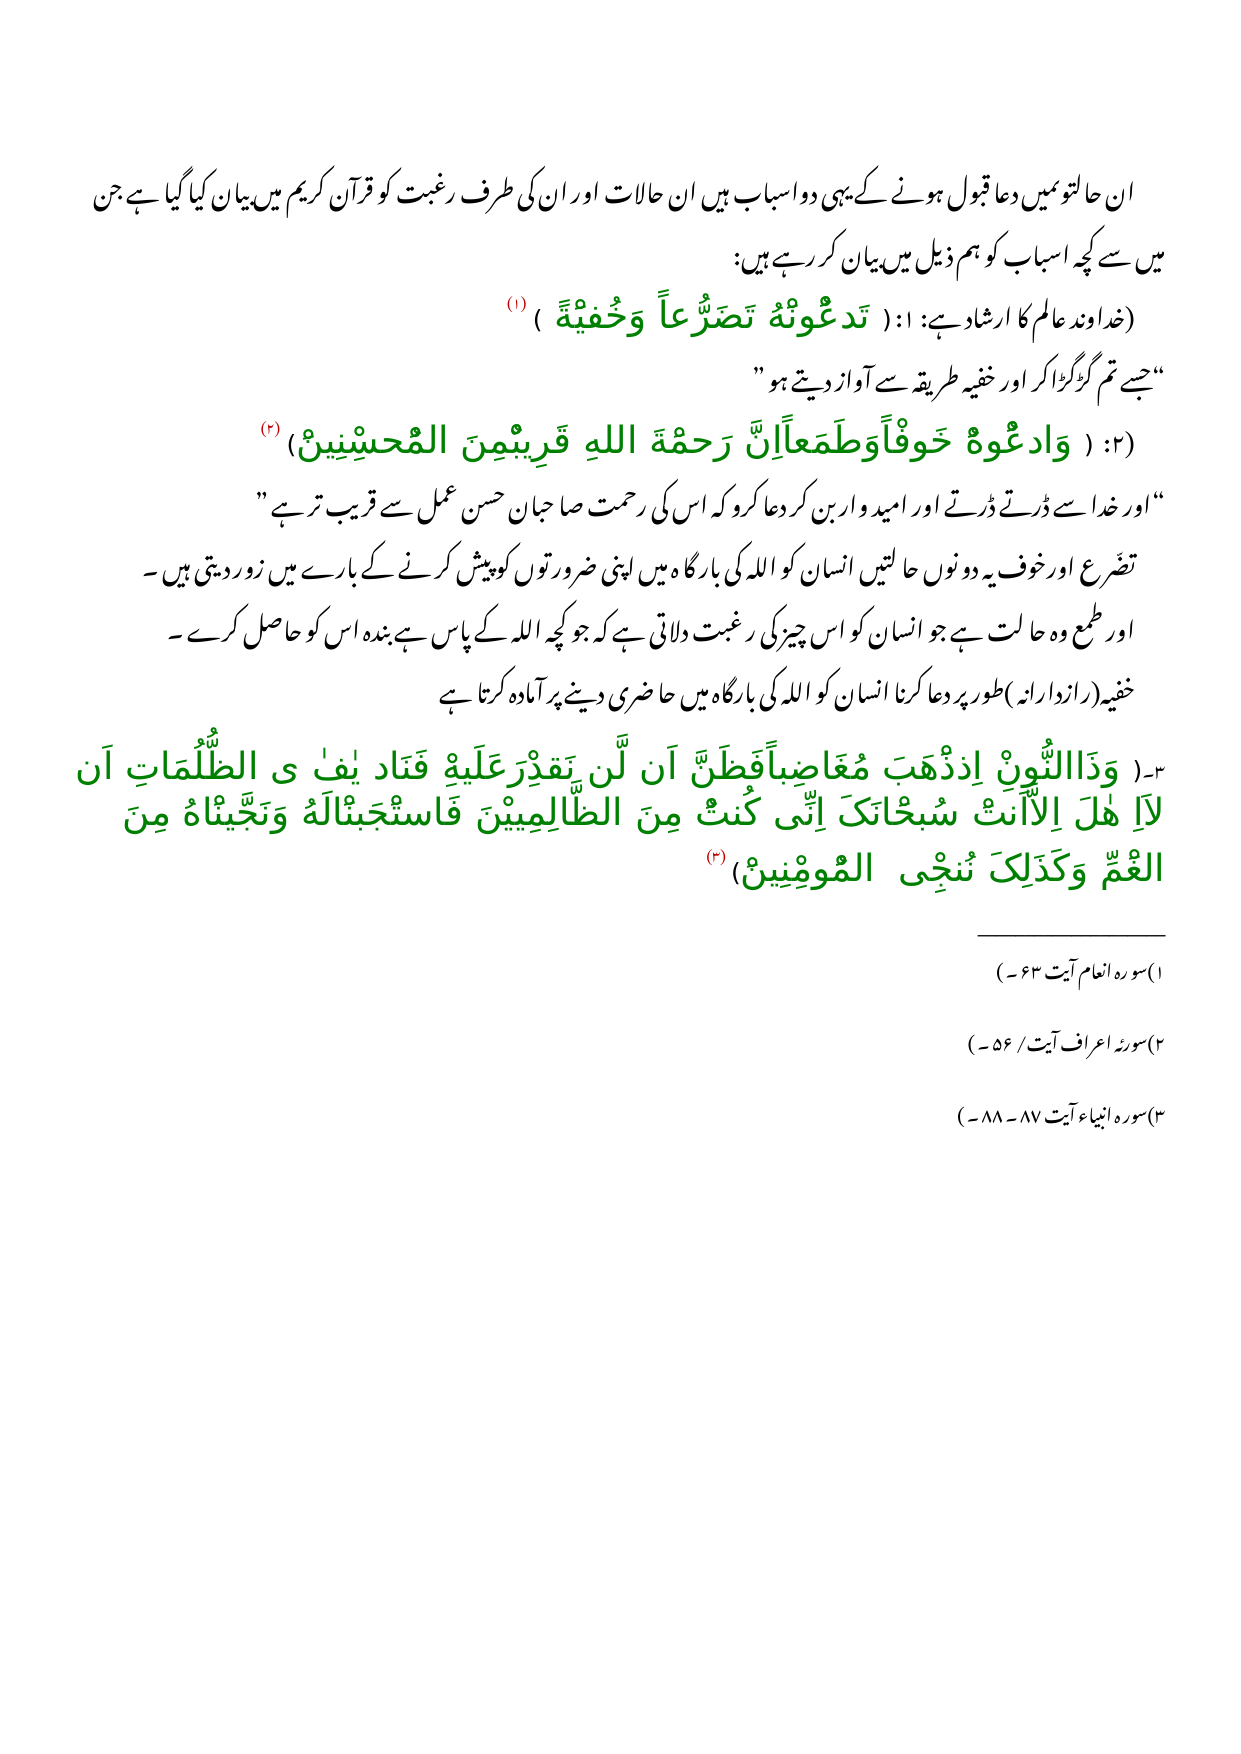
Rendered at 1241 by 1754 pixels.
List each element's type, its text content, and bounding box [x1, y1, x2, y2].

text (٢: ( وَادعُْوهُْ خَوفْاًوَطَمَعاًاِنَّ رَحمَْةَ اللهِ قَرِیبٌْمِنَ المُْحسِْنِينَْ) (٢) “اور خدا سے ڈرتے ڈرتے اور اميد وار بن کر دعا کرو کہ اس کی رحمت صا حبان حسن عمل سے قریب تر ہے ” [75, 406, 1165, 531]
text خفيہ(رازدارانہ )طور پر دعا کرنا انسان کو الله کی بارگاہ ميں حا ضری دینے پر آمادہ کرتا ہے [75, 656, 1165, 719]
text تضّر ع اورخوف یہ دو نوں حا لتيں انسان کو الله کی بار گا ہ ميں اپنی ضرور توں کو پيش کر نے کے بارے ميں زور دیتی ہيں ۔ [75, 531, 1165, 594]
text اور طمع وہ حا لت ہے جو انسان کو اس چيز کی ر غبت دلاتی ہے کہ جو کچه الله کے پاس ہے بندہ اس کو حاصل کرے ۔ [75, 594, 1165, 656]
text ٣۔( وَذَاالنُّونِْ اِذذَْهَبَ مُغَاضِباًفَظَنَّ اَن لَّن نَقدِْرَعَلَيهِْ فَنَاد یٰفٰ ی الظُّلُمَاتِ اَن لاَاِ هٰلَ اِلاَّاَنتَْ سُبحَْانَکَ اِنِّی کُنتُْ مِنَ الظَّالِمِييْنَ فَاستَْجَبنَْالَهُ وَنَجَّينَْاهُ مِنَ الغَْمِّ وَکَذَلِکَ نُنجِْی المُْومِْنِينَْ) (٣) ____________________ ١)سو رہ انعام آیت ۶٣ ۔ ) [75, 744, 1165, 991]
text (خداوند عالم کا ارشاد ہے: ١: ( تَدعُْونَْهُ تَضَرُّعاً وَخُفيَْةً ) (١) “جسے تم گڑگڑاکر اور خفيہ طریقہ سے آواز دیتے ہو ” [75, 281, 1165, 406]
text ٢)سورئہ اعراف آیت/ ۵۶ ۔ ) [75, 1016, 1165, 1062]
text ٣)سور ہ انبياء آیت ٨٧ ۔ ٨٨ ۔ ) [75, 1087, 1165, 1134]
text ان حالتوںميں دعا قبول ہونے کے یہی دواسباب ہيں ان حالات اور ان کی طرف رغبت کو قرآن کریم ميں بيان کيا گيا ہے جن ميں سے کچه اسباب کو ہم ذیل ميں بيان کر رہے ہيں: [75, 156, 1165, 281]
